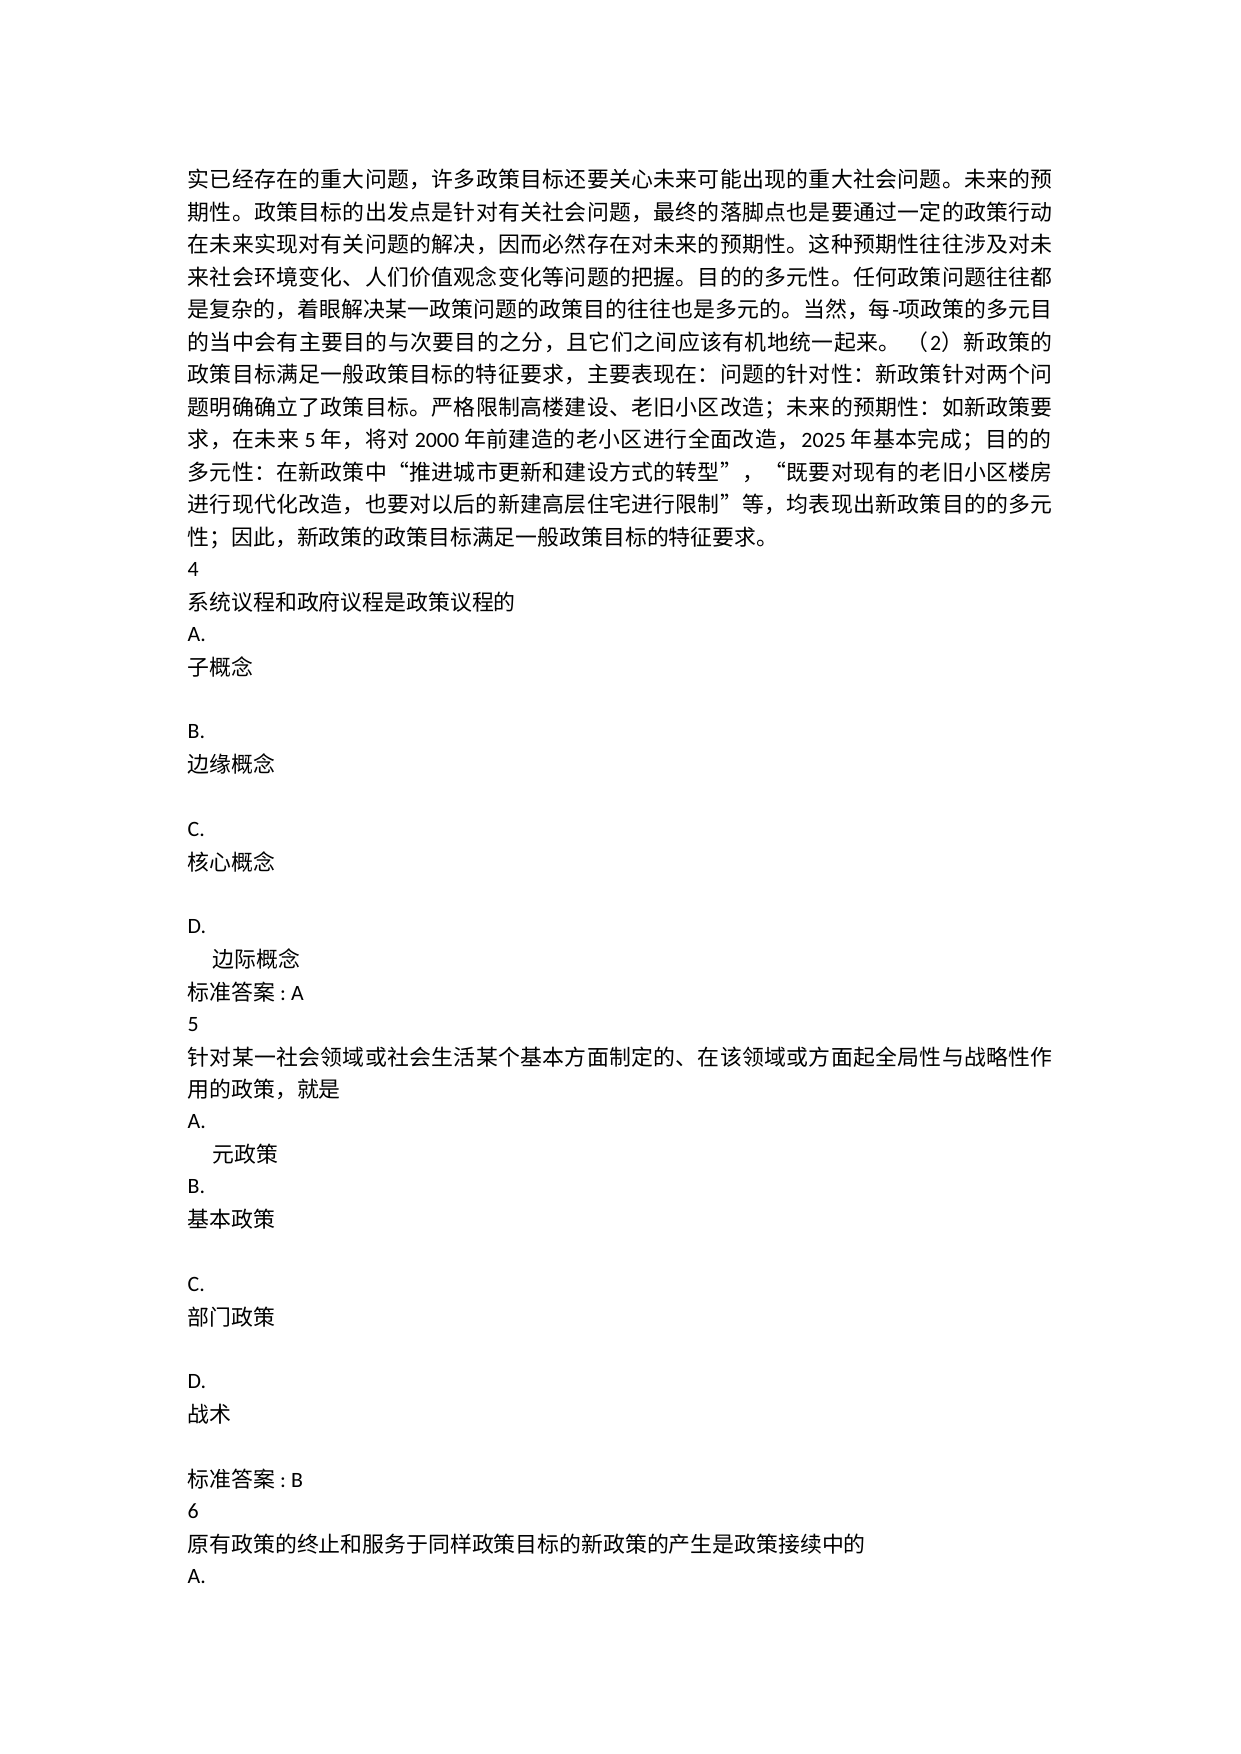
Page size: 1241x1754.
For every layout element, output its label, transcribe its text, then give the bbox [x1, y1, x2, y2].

text 子概念 [187, 649, 1053, 682]
text 5 [187, 1007, 1053, 1039]
text 系统议程和政府议程是政策议程的 [187, 584, 1053, 617]
text C. [187, 812, 1053, 844]
text 标准答案 : A [187, 974, 1053, 1007]
text D. [187, 909, 1053, 942]
text 边际概念 [187, 942, 1053, 974]
text B. [187, 714, 1053, 747]
text 原有政策的终止和服务于同样政策目标的新政策的产生是政策接续中的 [187, 1527, 1053, 1559]
text 边缘概念 [187, 747, 1053, 779]
text A. [187, 1104, 1053, 1137]
text 元政策 [187, 1137, 1053, 1169]
text 标准答案 : B [187, 1462, 1053, 1494]
text 部门政策 [187, 1299, 1053, 1332]
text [187, 162, 1053, 552]
text C. [187, 1267, 1053, 1299]
text 4 [187, 552, 1053, 584]
text 核心概念 [187, 844, 1053, 877]
text 战术 [187, 1397, 1053, 1429]
text A. [187, 1559, 1053, 1592]
text B. [187, 1169, 1053, 1202]
text 基本政策 [187, 1202, 1053, 1234]
text 针对某一社会领域或社会生活某个基本方面制定的、在该领域或方面起全局性与战略性作用的政策，就是 [187, 1039, 1053, 1104]
text A. [187, 617, 1053, 649]
text 6 [187, 1494, 1053, 1527]
text D. [187, 1364, 1053, 1397]
